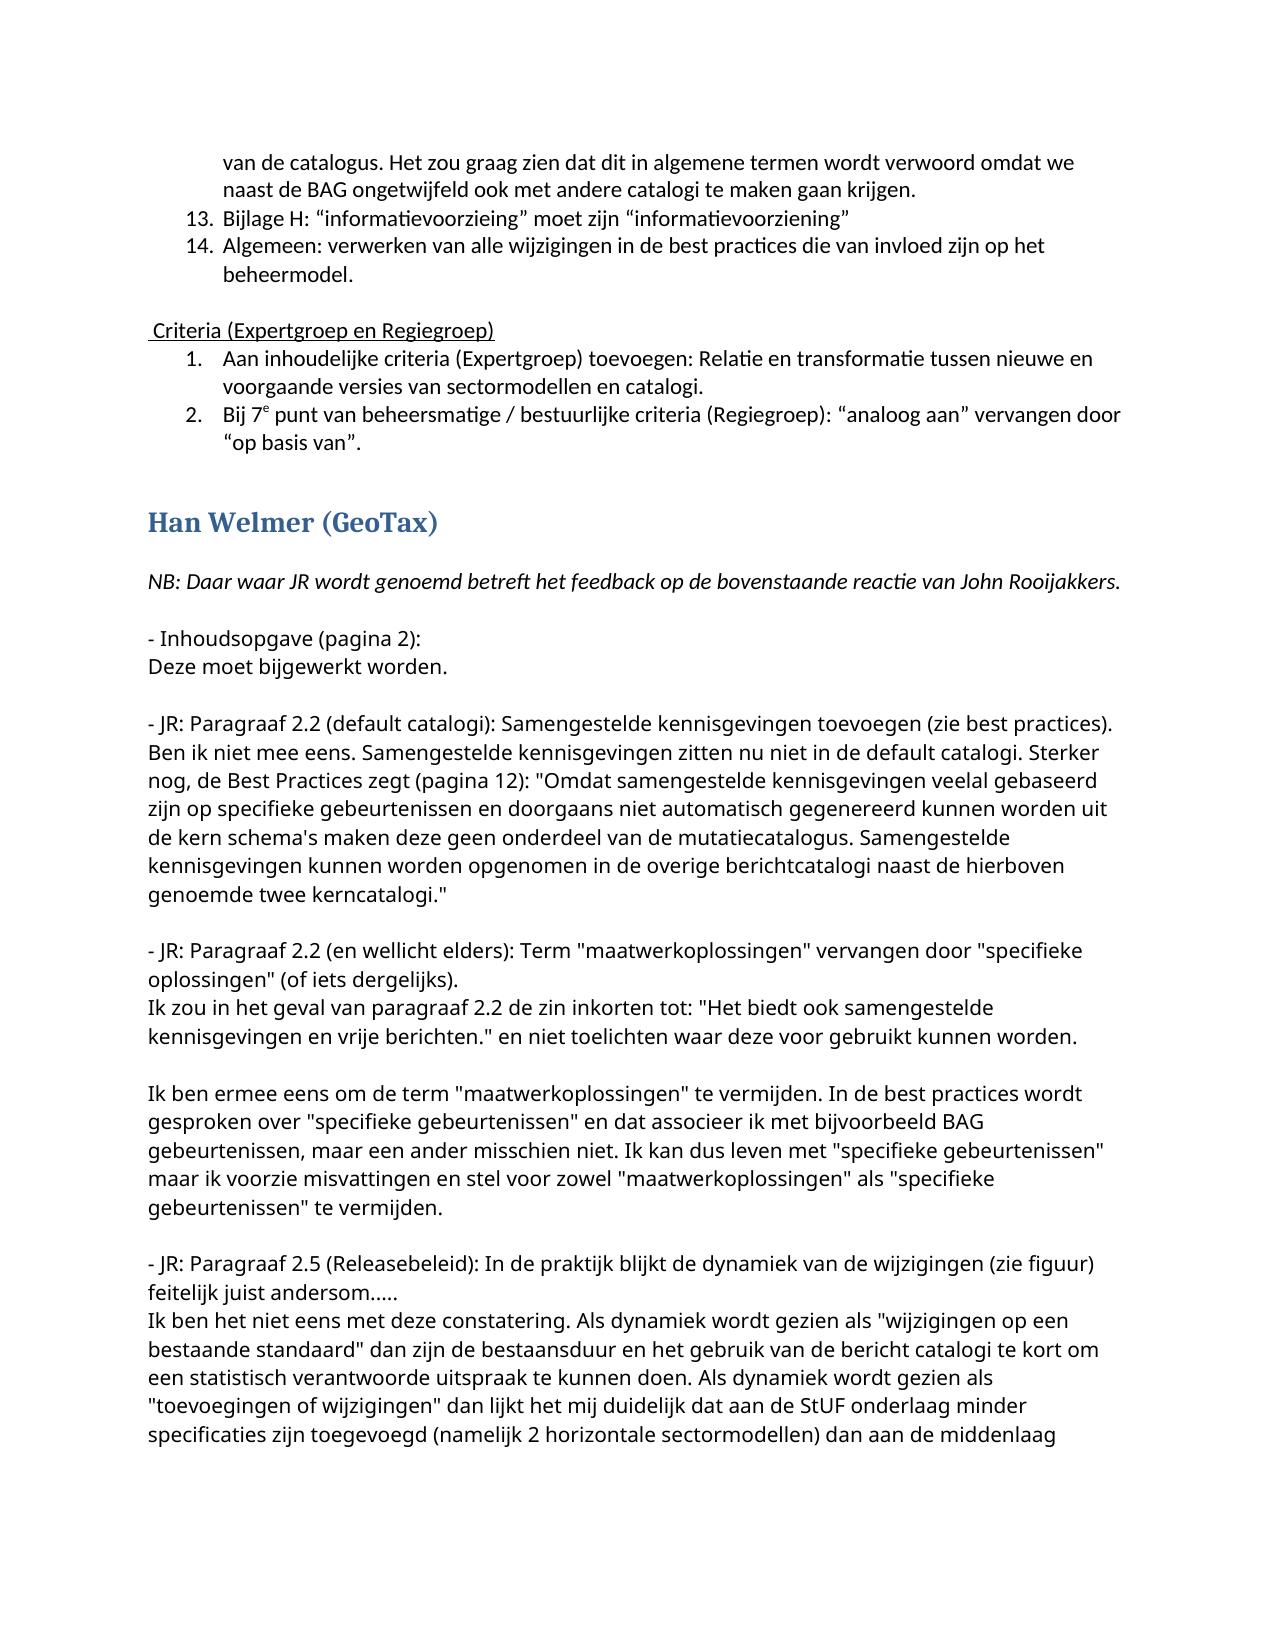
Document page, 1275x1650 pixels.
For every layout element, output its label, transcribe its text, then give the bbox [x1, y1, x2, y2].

subtitle Han Welmer (GeoTax) [148, 506, 1127, 539]
list Bijlage H: “informatievoorzieing” moet zijn “informatievoorziening” [185, 204, 1127, 232]
list Bij 7e punt van beheersmatige / bestuurlijke criteria (Regiegroep): “analoog aan” vervangen door “op basis van”. [185, 400, 1127, 456]
text Ik zou in het geval van paragraaf 2.2 de zin inkorten tot: "Het biedt ook samengestelde kennisgevingen en vrije berichten." en niet toelichten waar deze voor gebruikt kunnen worden. [148, 993, 1127, 1050]
text - JR: Paragraaf 2.2 (en wellicht elders): Term "maatwerkoplossingen" vervangen door "specifieke oplossingen" (of iets dergelijks). [148, 937, 1127, 993]
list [185, 148, 1127, 204]
text Deze moet bijgewerkt worden. [148, 652, 1127, 681]
text - JR: Paragraaf 2.5 (Releasebeleid): In de praktijk blijkt de dynamiek van de wijzigingen (zie figuur) feitelijk juist andersom..... [148, 1249, 1127, 1306]
list Aan inhoudelijke criteria (Expertgroep) toevoegen: Relatie en transformatie tussen nieuwe en voorgaande versies van sectormodellen en catalogi. [185, 344, 1127, 400]
text Ik ben ermee eens om de term "maatwerkoplossingen" te vermijden. In de best practices wordt gesproken over "specifieke gebeurtenissen" en dat associeer ik met bijvoorbeeld BAG gebeurtenissen, maar een ander misschien niet. Ik kan dus leven met "specifieke gebeurtenissen" maar ik voorzie misvattingen en stel voor zowel "maatwerkoplossingen" als "specifieke gebeurtenissen" te vermijden. [148, 1079, 1127, 1221]
text Ben ik niet mee eens. Samengestelde kennisgevingen zitten nu niet in de default catalogi. Sterker nog, de Best Practices zegt (pagina 12): "Omdat samengestelde kennisgevingen veelal gebaseerd zijn op specifieke gebeurtenissen en doorgaans niet automatisch gegenereerd kunnen worden uit de kern schema's maken deze geen onderdeel van de mutatiecatalogus. Samengestelde kennisgevingen kunnen worden opgenomen in de overige berichtcatalogi naast de hierboven genoemde twee kerncatalogi." [148, 738, 1127, 908]
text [148, 1306, 1127, 1448]
text - JR: Paragraaf 2.2 (default catalogi): Samengestelde kennisgevingen toevoegen (zie best practices). [148, 709, 1127, 738]
text Criteria (Expertgroep en Regiegroep) [148, 316, 1127, 344]
list Algemeen: verwerken van alle wijzigingen in de best practices die van invloed zijn op het beheermodel. [185, 232, 1127, 288]
text - Inhoudsopgave (pagina 2): [148, 624, 1127, 652]
text NB: Daar waar JR wordt genoemd betreft het feedback op de bovenstaande reactie van John Rooijakkers. [148, 567, 1127, 595]
